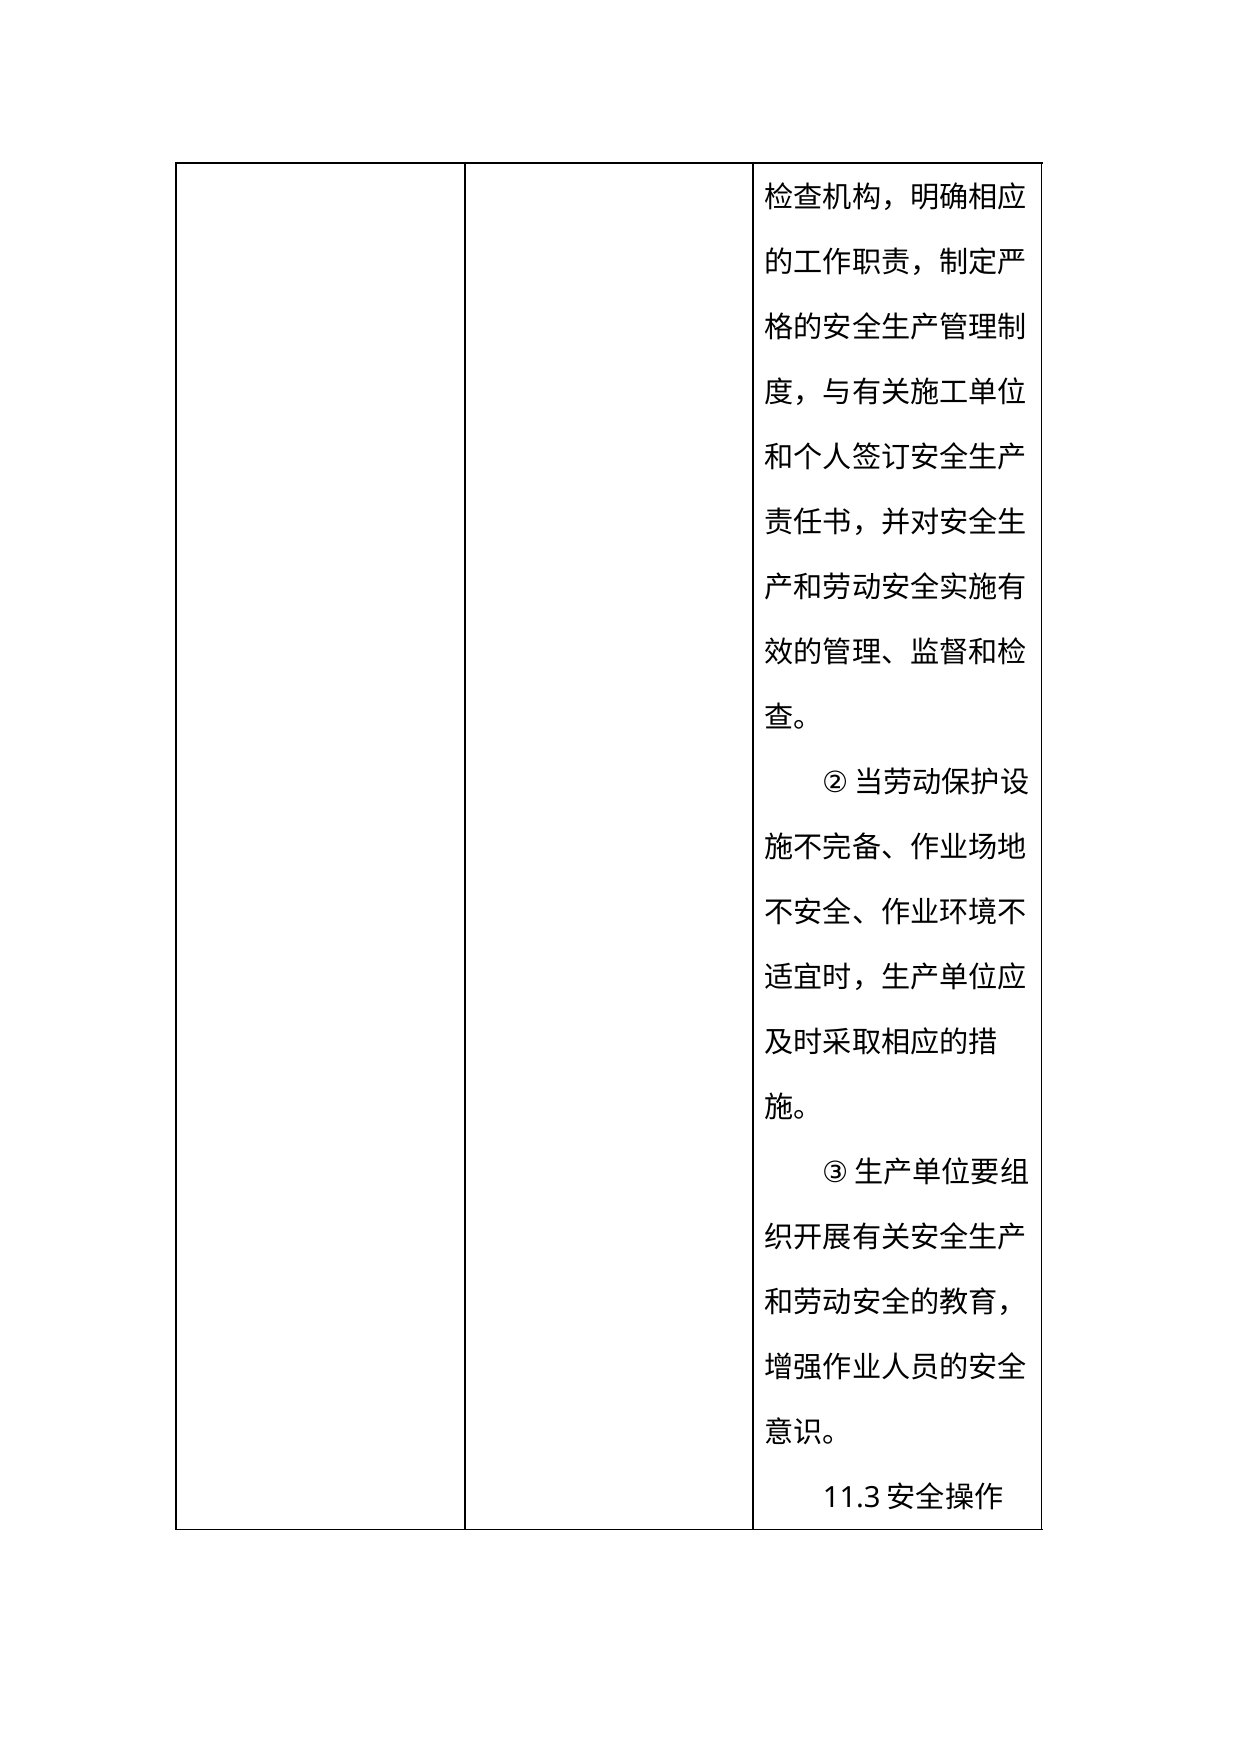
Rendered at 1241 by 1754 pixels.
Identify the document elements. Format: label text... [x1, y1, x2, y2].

table_cell 1 [177, 164, 464, 1528]
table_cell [754, 164, 1041, 1528]
table_cell [466, 164, 752, 1528]
